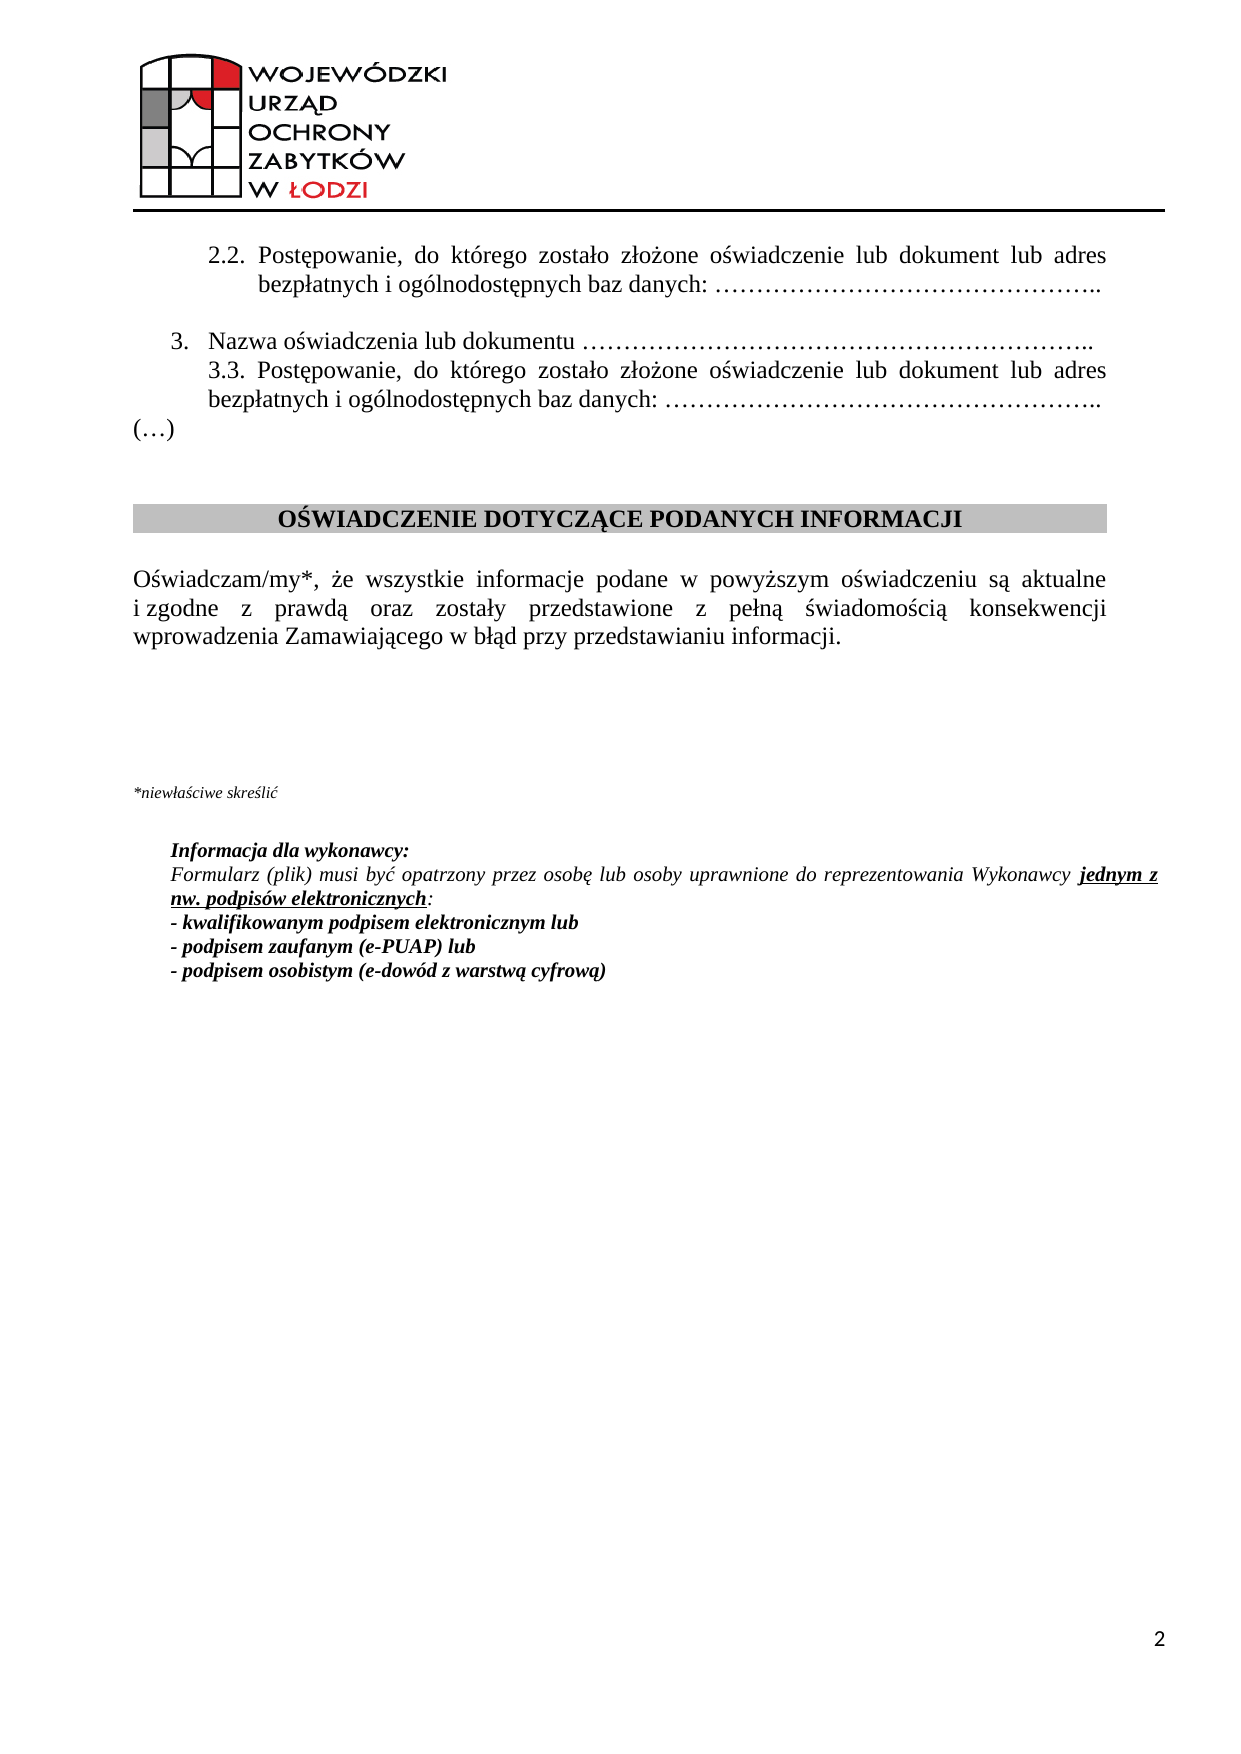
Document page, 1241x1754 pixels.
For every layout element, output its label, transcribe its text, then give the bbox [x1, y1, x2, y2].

text Informacja dla wykonawcy: [170, 838, 1158, 862]
text 3.3. Postępowanie, do którego zostało złożone oświadczenie lub dokument lub adres bezpłatnych i ogólnodostępnych baz danych: …………………………………………….. [208, 355, 1107, 413]
picture [132, 44, 455, 207]
text OŚWIADCZENIE DOTYCZĄCE PODANYCH INFORMACJI [133, 504, 1107, 533]
text Formularz (plik) musi być opatrzony przez osobę lub osoby uprawnione do reprezentowania Wykonawcy jednym z nw. podpisów elektronicznych: [170, 862, 1158, 910]
text Oświadczam/my*, że wszystkie informacje podane w powyższym oświadczeniu są aktualne i zgodne z prawdą oraz zostały przedstawione z pełną świadomością konsekwencji wprowadzenia Zamawiającego w błąd przy przedstawianiu informacji. [133, 564, 1107, 650]
text - podpisem osobistym (e-dowód z warstwą cyfrową) [170, 958, 1158, 982]
list Postępowanie, do którego zostało złożone oświadczenie lub dokument lub adres bezpłatnych i ogólnodostępnych baz danych: ……………………………………….. [208, 240, 1107, 298]
text - kwalifikowanym podpisem elektronicznym lub [170, 910, 1158, 934]
text - podpisem zaufanym (e-PUAP) lub [170, 934, 1158, 958]
text *niewłaściwe skreślić [133, 783, 1107, 802]
list Nazwa oświadczenia lub dokumentu …………………………………………………….. [170, 326, 1107, 355]
text (…) [133, 413, 1107, 441]
